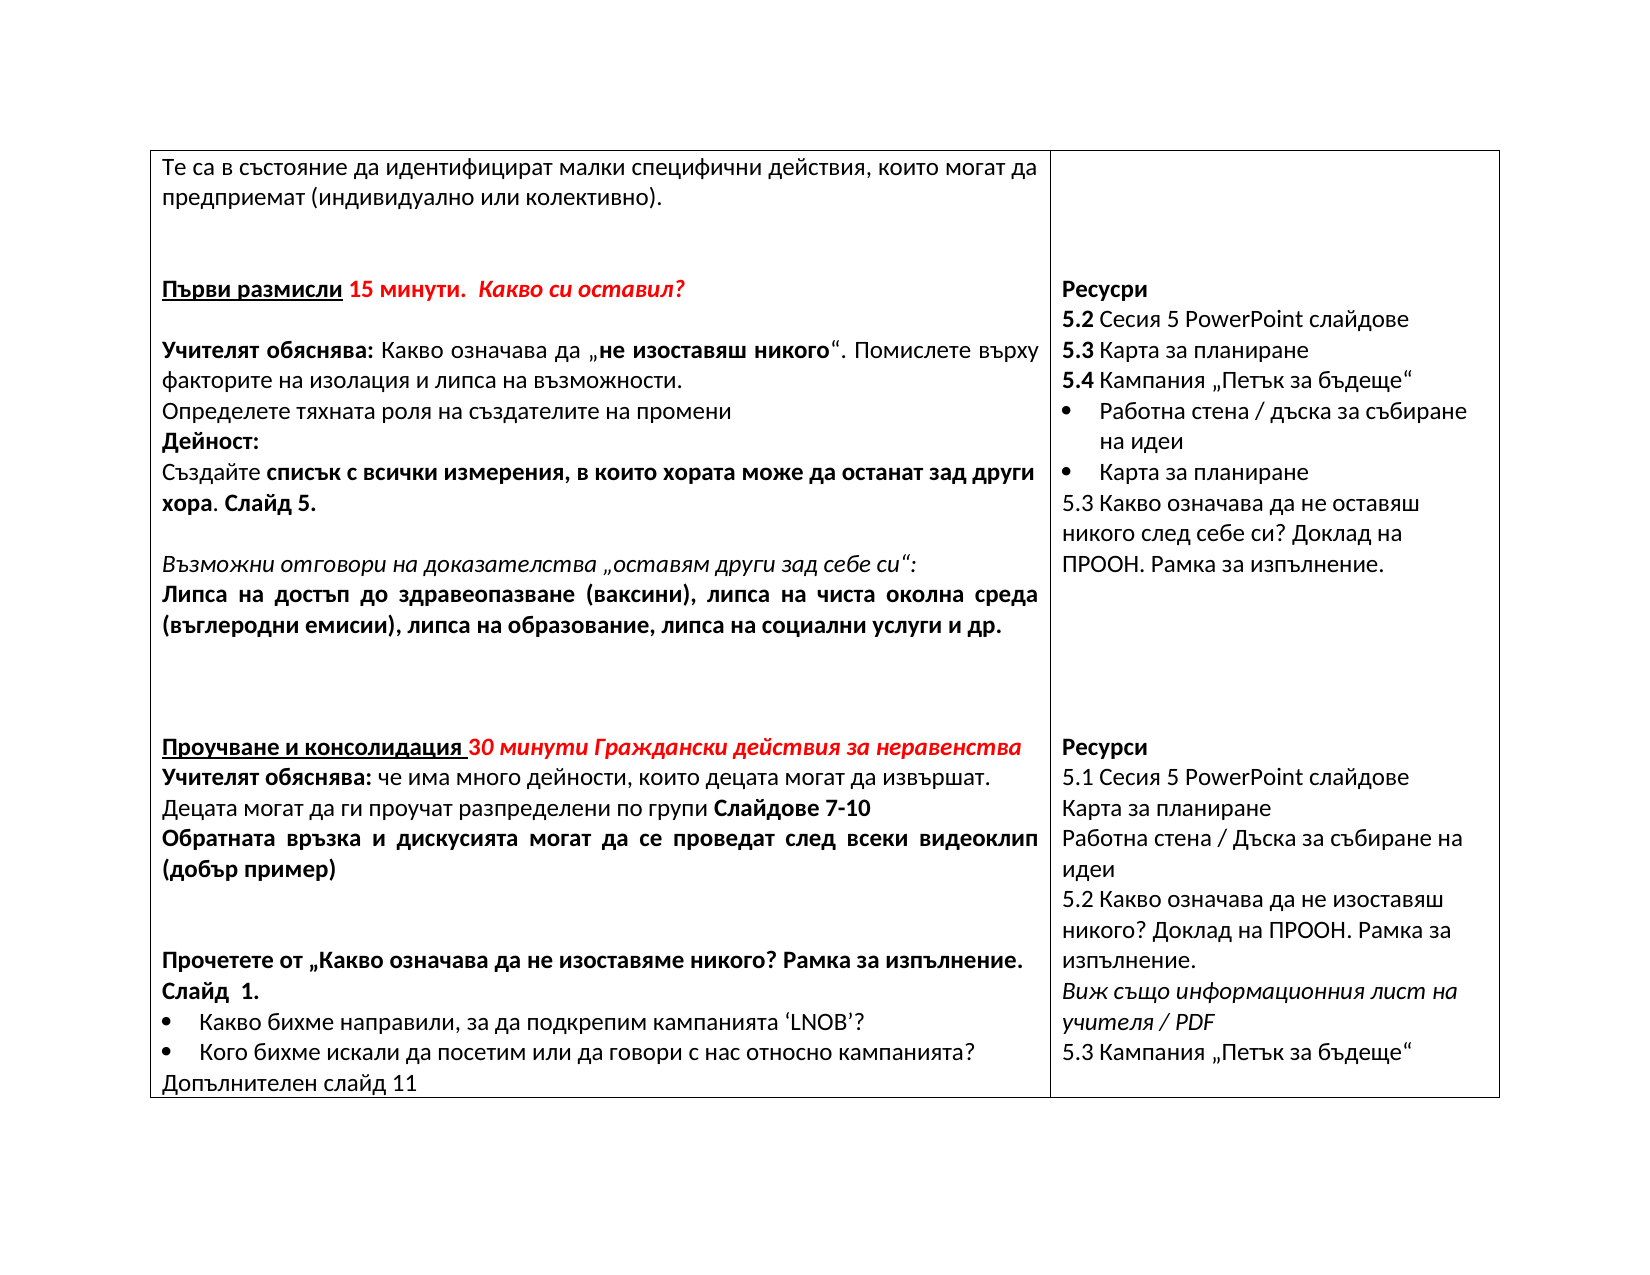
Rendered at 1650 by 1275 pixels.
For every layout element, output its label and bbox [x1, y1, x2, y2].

table_cell [151, 151, 1050, 1097]
table_cell [1051, 151, 1499, 1097]
